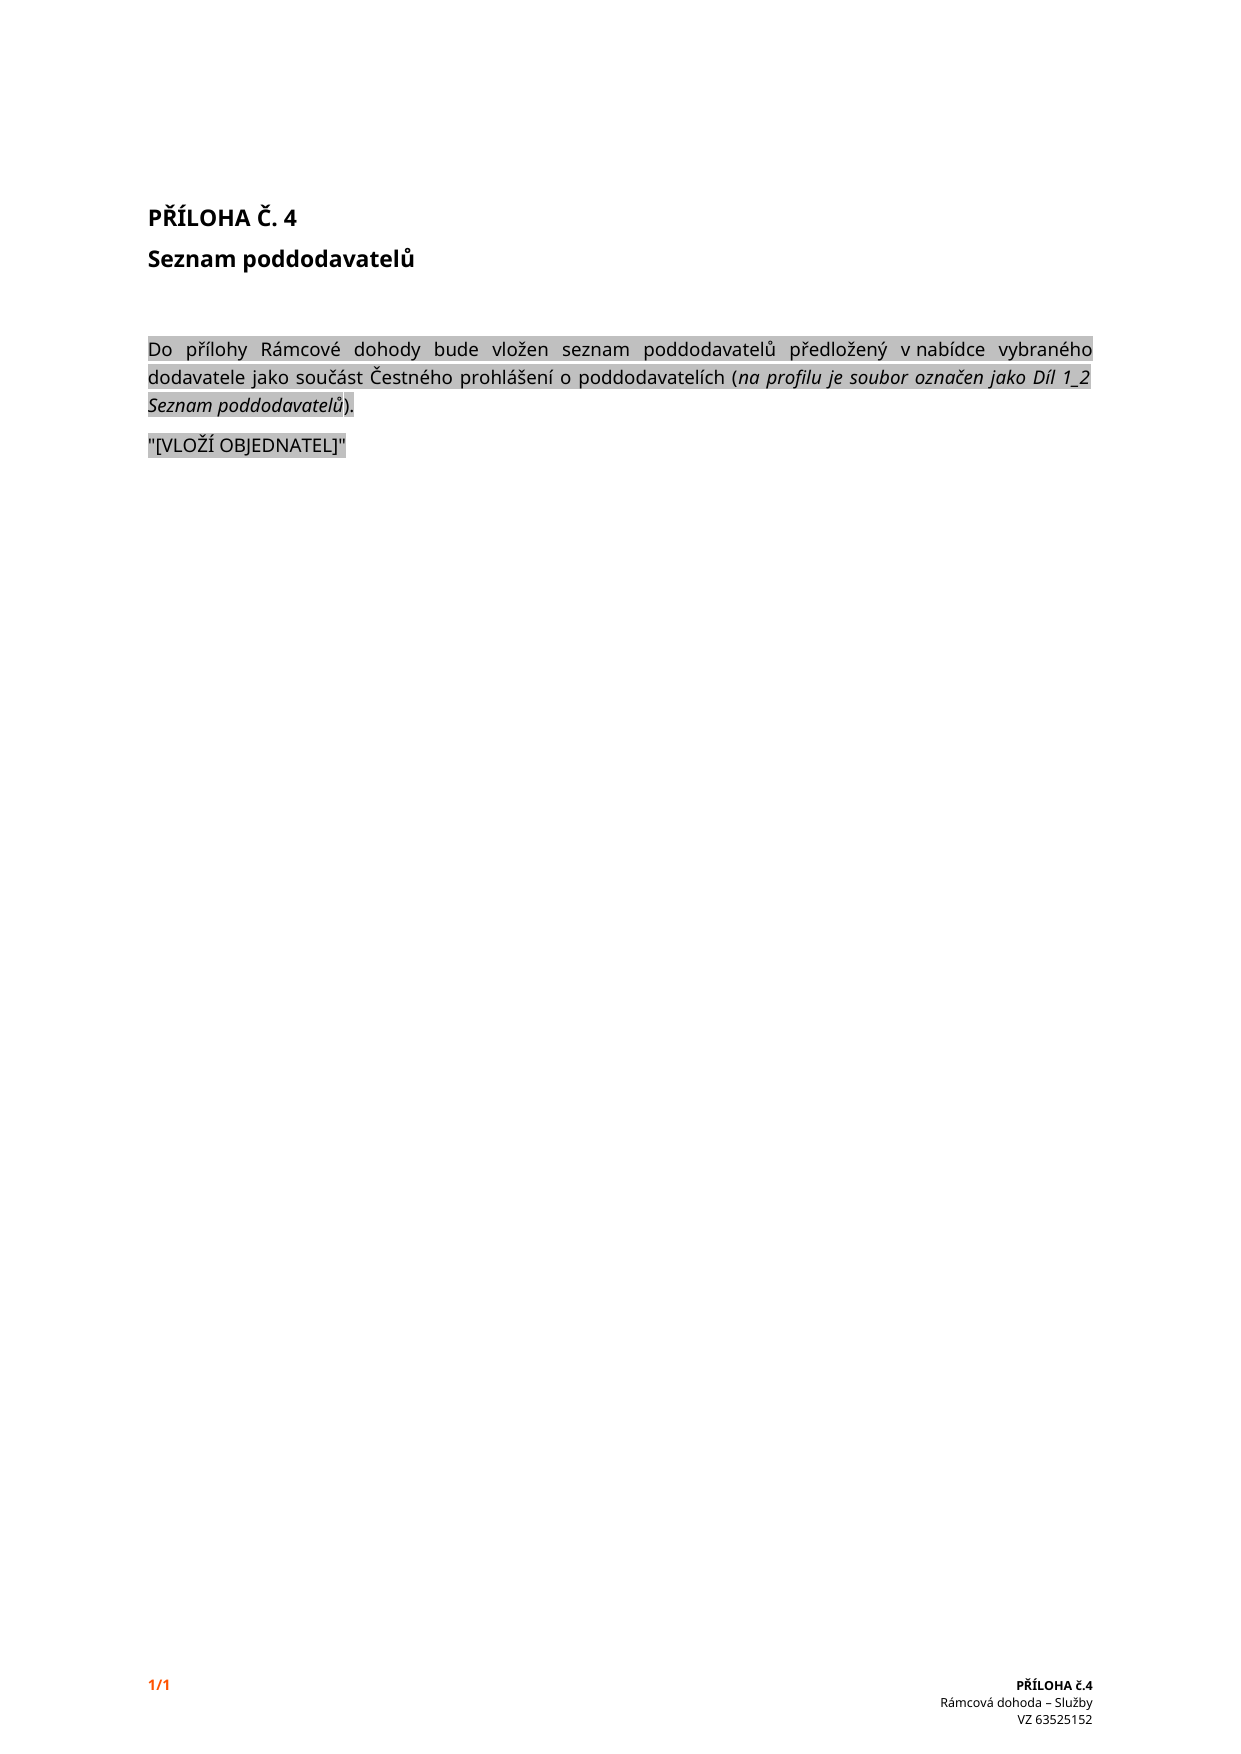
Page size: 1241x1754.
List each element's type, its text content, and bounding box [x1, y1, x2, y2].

text Příloha č. 4 [148, 203, 1093, 232]
text "[VLOŽÍ OBJEDNATEL]" [148, 432, 1093, 458]
text Do přílohy Rámcové dohody bude vložen seznam poddodavatelů předložený v nabídce vybraného dodavatele jako součást Čestného prohlášení o poddodavatelích (na profilu je soubor označen jako Díl 1_2 Seznam poddodavatelů). [148, 361, 1093, 417]
text Seznam poddodavatelů [148, 244, 1093, 273]
